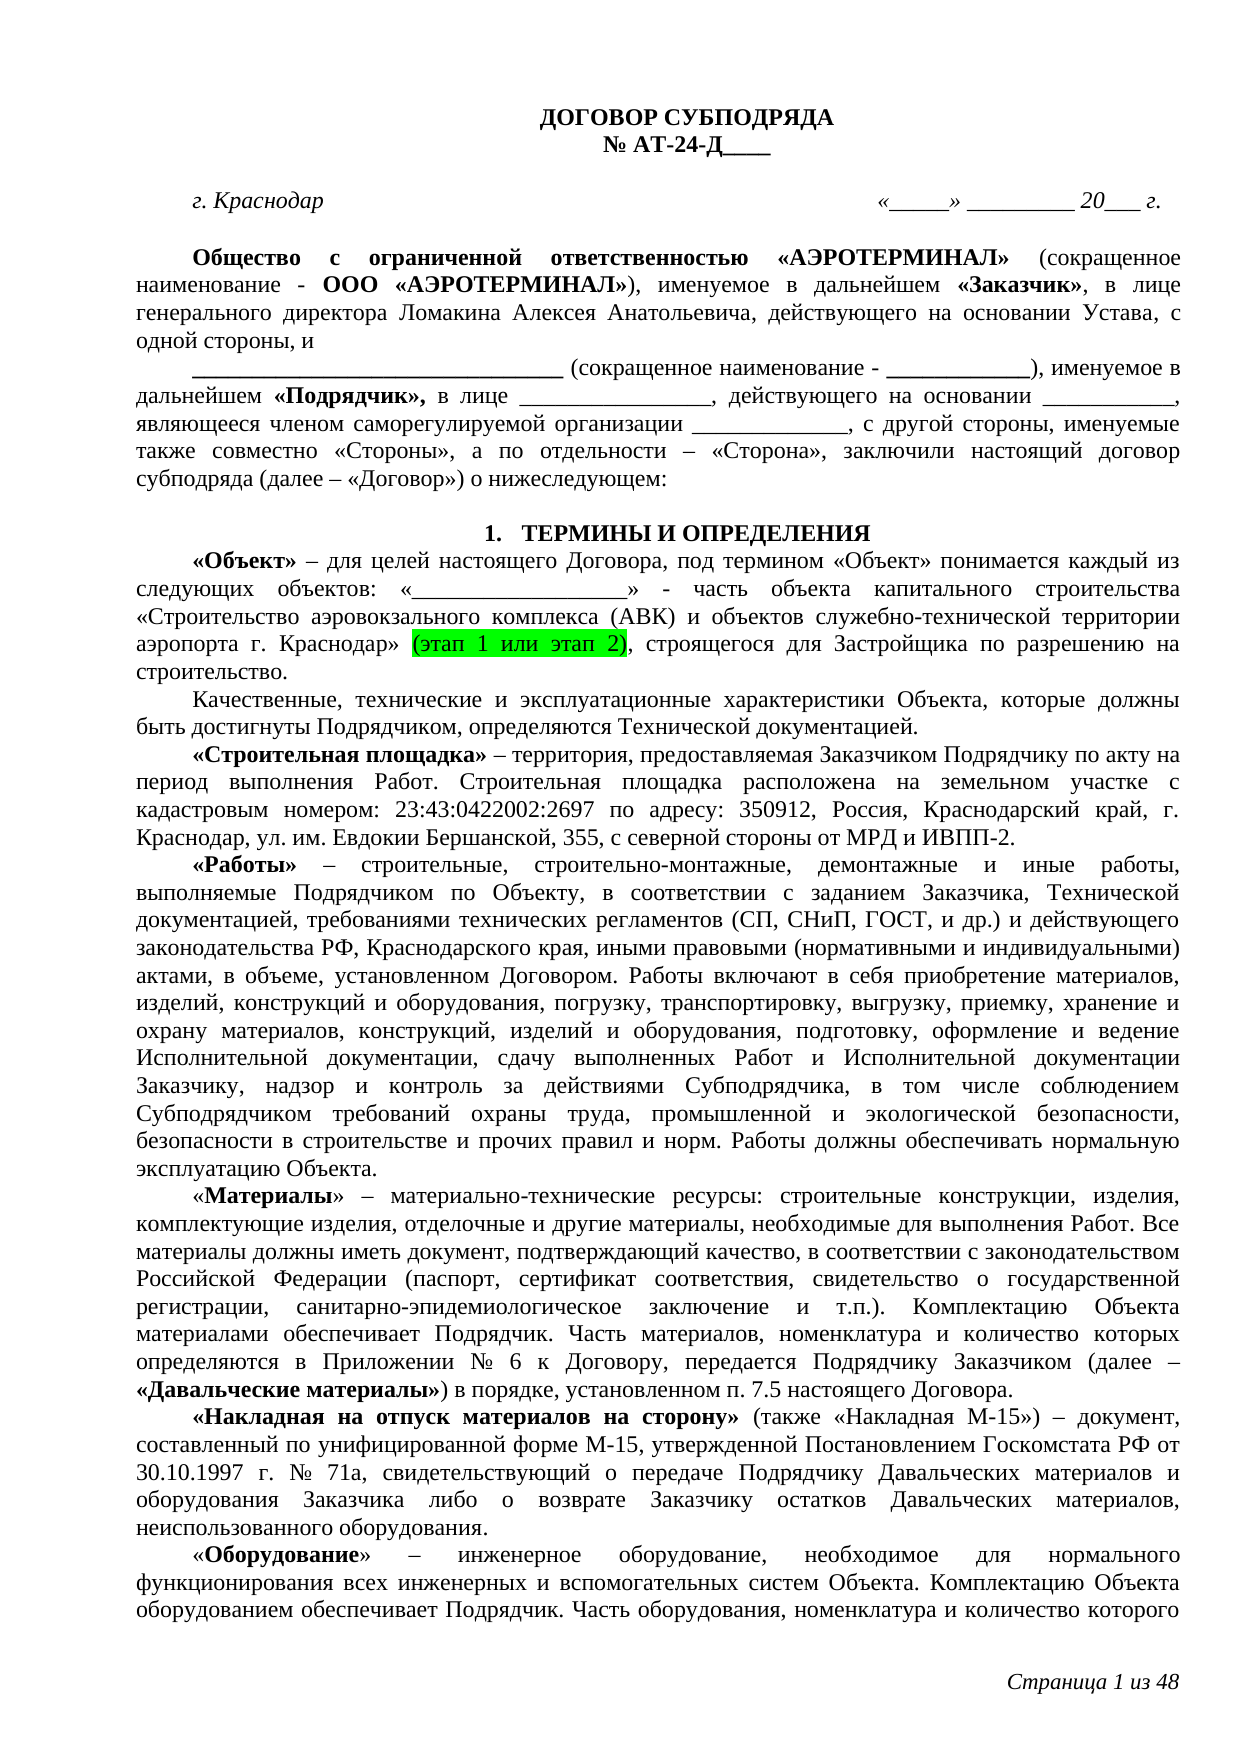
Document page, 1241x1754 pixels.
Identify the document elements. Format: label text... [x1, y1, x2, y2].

list «Материалы» – материально-технические ресурсы: строительные конструкции, изделия, комплектующие изделия, отделочные и другие материалы, необходимые для выполнения Работ. Все материалы должны иметь документ, подтверждающий качество, в соответствии с законодательством Российской Федерации (паспорт, сертификат соответствия, свидетельство о государственной регистрации, санитарно-эпидемиологическое заключение и т.п.). Комплектацию Объекта материалами обеспечивает Подрядчик. Часть материалов, номенклатура и количество которых определяются в Приложении № 6 к Договору, передается Подрядчику Заказчиком (далее – «Давальческие материалы») в порядке, установленном п. 7.5 настоящего Договора. [136, 1181, 1181, 1402]
text _______________________________ (сокращенное наименование - ____________), именуемое в дальнейшем «Подрядчик», в лице ________________, действующего на основании ___________, являющееся членом саморегулируемой организации _____________, с другой стороны, именуемые также совместно «Стороны», а по отдельности – «Сторона», заключили настоящий договор субподряда (далее – «Договор») о нижеследующем: [136, 353, 1181, 491]
text № АТ-24-Д____ [136, 130, 1181, 158]
text «Строительная площадка» – территория, предоставляемая Заказчиком Подрядчику по акту на период выполнения Работ. Строительная площадка расположена на земельном участке с кадастровым номером: 23:43:0422002:2697 по адресу: 350912, Россия, Краснодарский край, г. Краснодар, ул. им. Евдокии Бершанской, 355, с северной стороны от МРД и ИВПП-2. [136, 740, 1181, 850]
text ДОГОВОР СУБПОДРЯДА [136, 103, 1181, 130]
text «Объект» – для целей настоящего Договора, под термином «Объект» понимается каждый из следующих объектов: «__________________» - часть объекта капитального строительства «Строительство аэровокзального комплекса (АВК) и объектов служебно-технической территории аэропорта г. Краснодар» (этап 1 или этап 2), строящегося для Застройщика по разрешению на строительство. [136, 547, 1181, 684]
text «Работы» – строительные, строительно-монтажные, демонтажные и иные работы, выполняемые Подрядчиком по Объекту, в соответствии с заданием Заказчика, Технической документацией, требованиями технических регламентов (СП, СНиП, ГОСТ, и др.) и действующего законодательства РФ, Краснодарского края, иными правовыми (нормативными и индивидуальными) актами, в объеме, установленном Договором. Работы включают в себя приобретение материалов, изделий, конструкций и оборудования, погрузку, транспортировку, выгрузку, приемку, хранение и охрану материалов, конструкций, изделий и оборудования, подготовку, оформление и ведение Исполнительной документации, сдачу выполненных Работ и Исполнительной документации Заказчику, надзор и контроль за действиями Субподрядчика, в том числе соблюдением Субподрядчиком требований охраны труда, промышленной и экологической безопасности, безопасности в строительстве и прочих правил и норм. Работы должны обеспечивать нормальную эксплуатацию Объекта. [136, 850, 1181, 1181]
text Общество с ограниченной ответственностью «АЭРОТЕРМИНАЛ» (сокращенное наименование - ООО «АЭРОТЕРМИНАЛ»), именуемое в дальнейшем «Заказчик», в лице генерального директора Ломакина Алексея Анатольевича, действующего на основании Устава, с одной стороны, и [136, 243, 1181, 353]
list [136, 1540, 1181, 1623]
text г. Краснодар «_____» _________ 20___ г. [192, 187, 1181, 214]
text Качественные, технические и эксплуатационные характеристики Объекта, которые должны быть достигнуты Подрядчиком, определяются Технической документацией. [136, 684, 1181, 740]
subtitle ТЕРМИНЫ И ОПРЕДЕЛЕНИЯ [173, 519, 1181, 547]
list «Накладная на отпуск материалов на сторону» (также «Накладная М-15») – документ, составленный по унифицированной форме М-15, утвержденной Постановлением Госкомстата РФ от 30.10.1997 г. № 71а, свидетельствующий о передаче Подрядчику Давальческих материалов и оборудования Заказчика либо о возврате Заказчику остатков Давальческих материалов, неиспользованного оборудования. [136, 1402, 1181, 1540]
